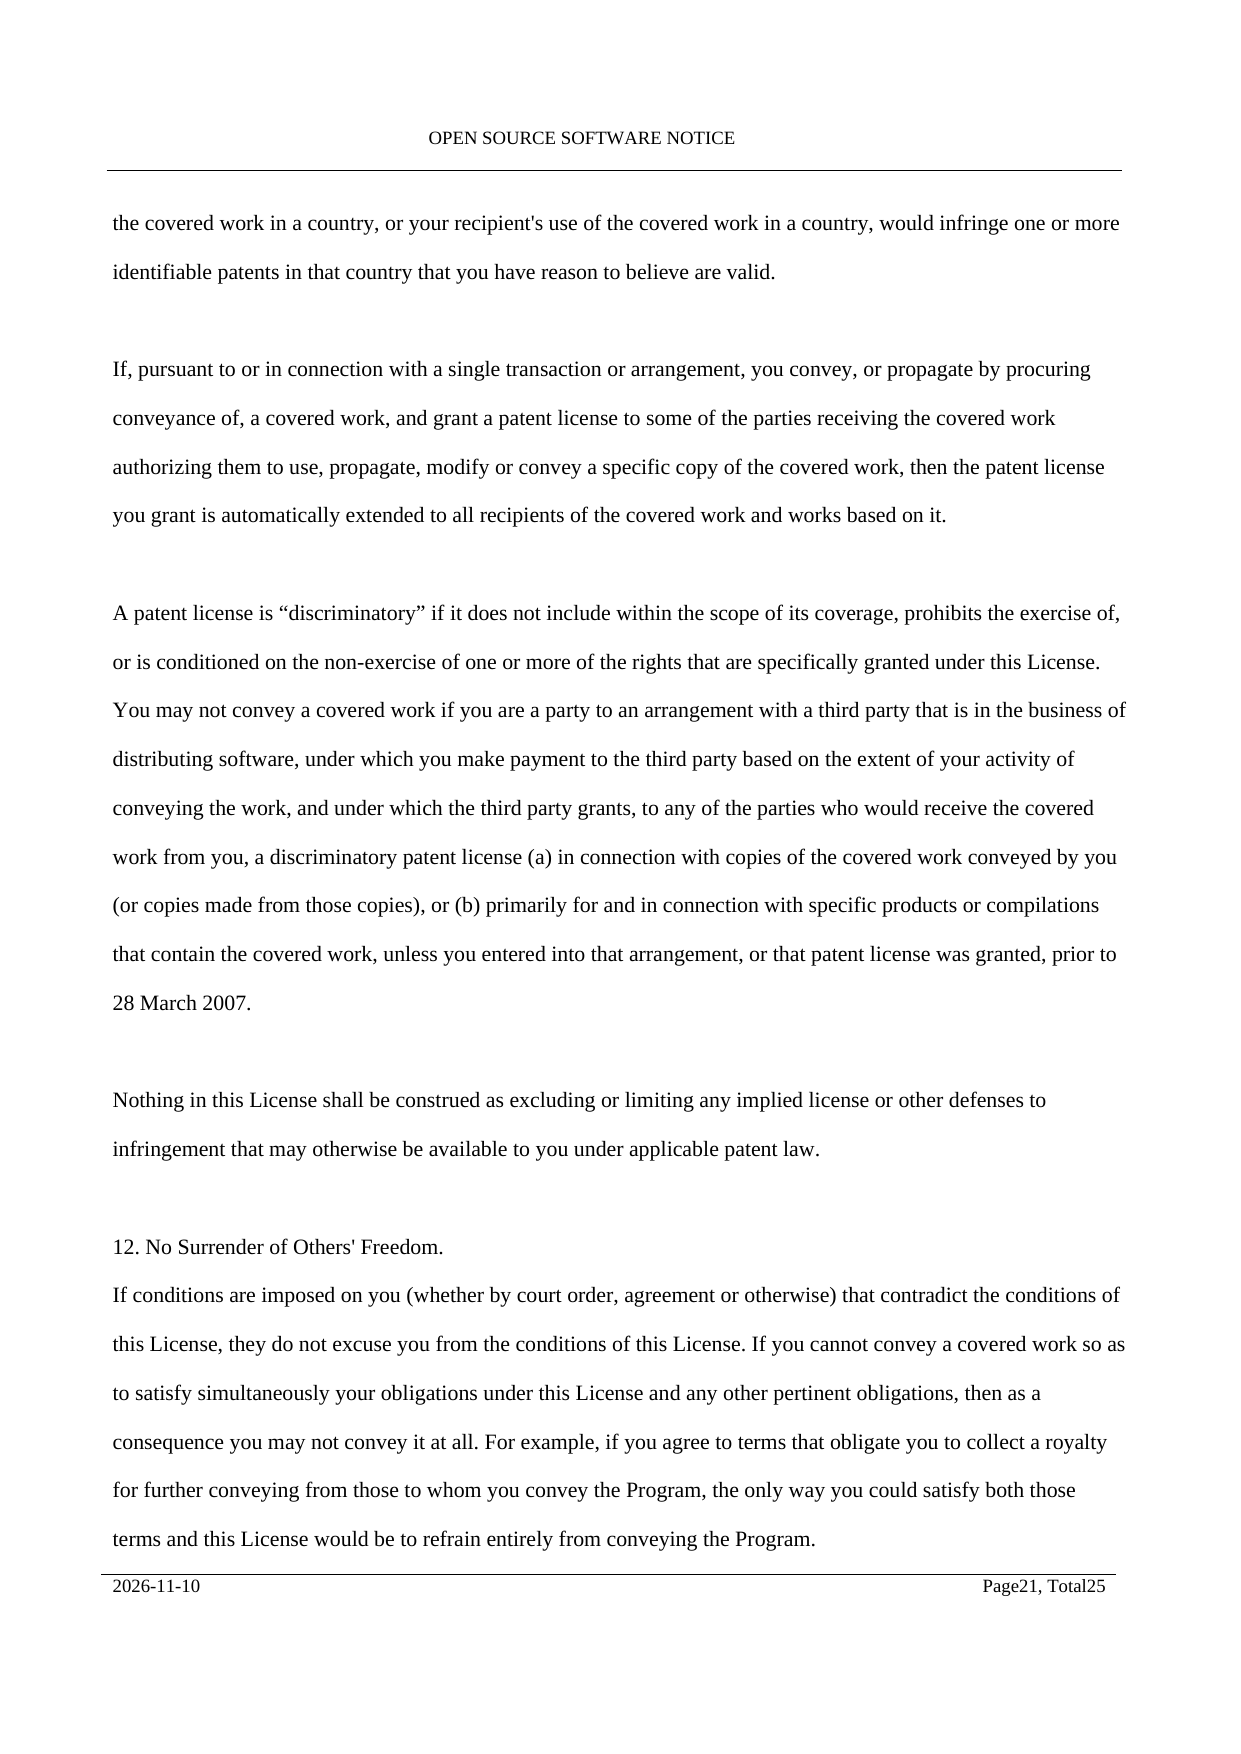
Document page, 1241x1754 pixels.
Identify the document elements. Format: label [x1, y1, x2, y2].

text [112, 206, 1128, 1555]
